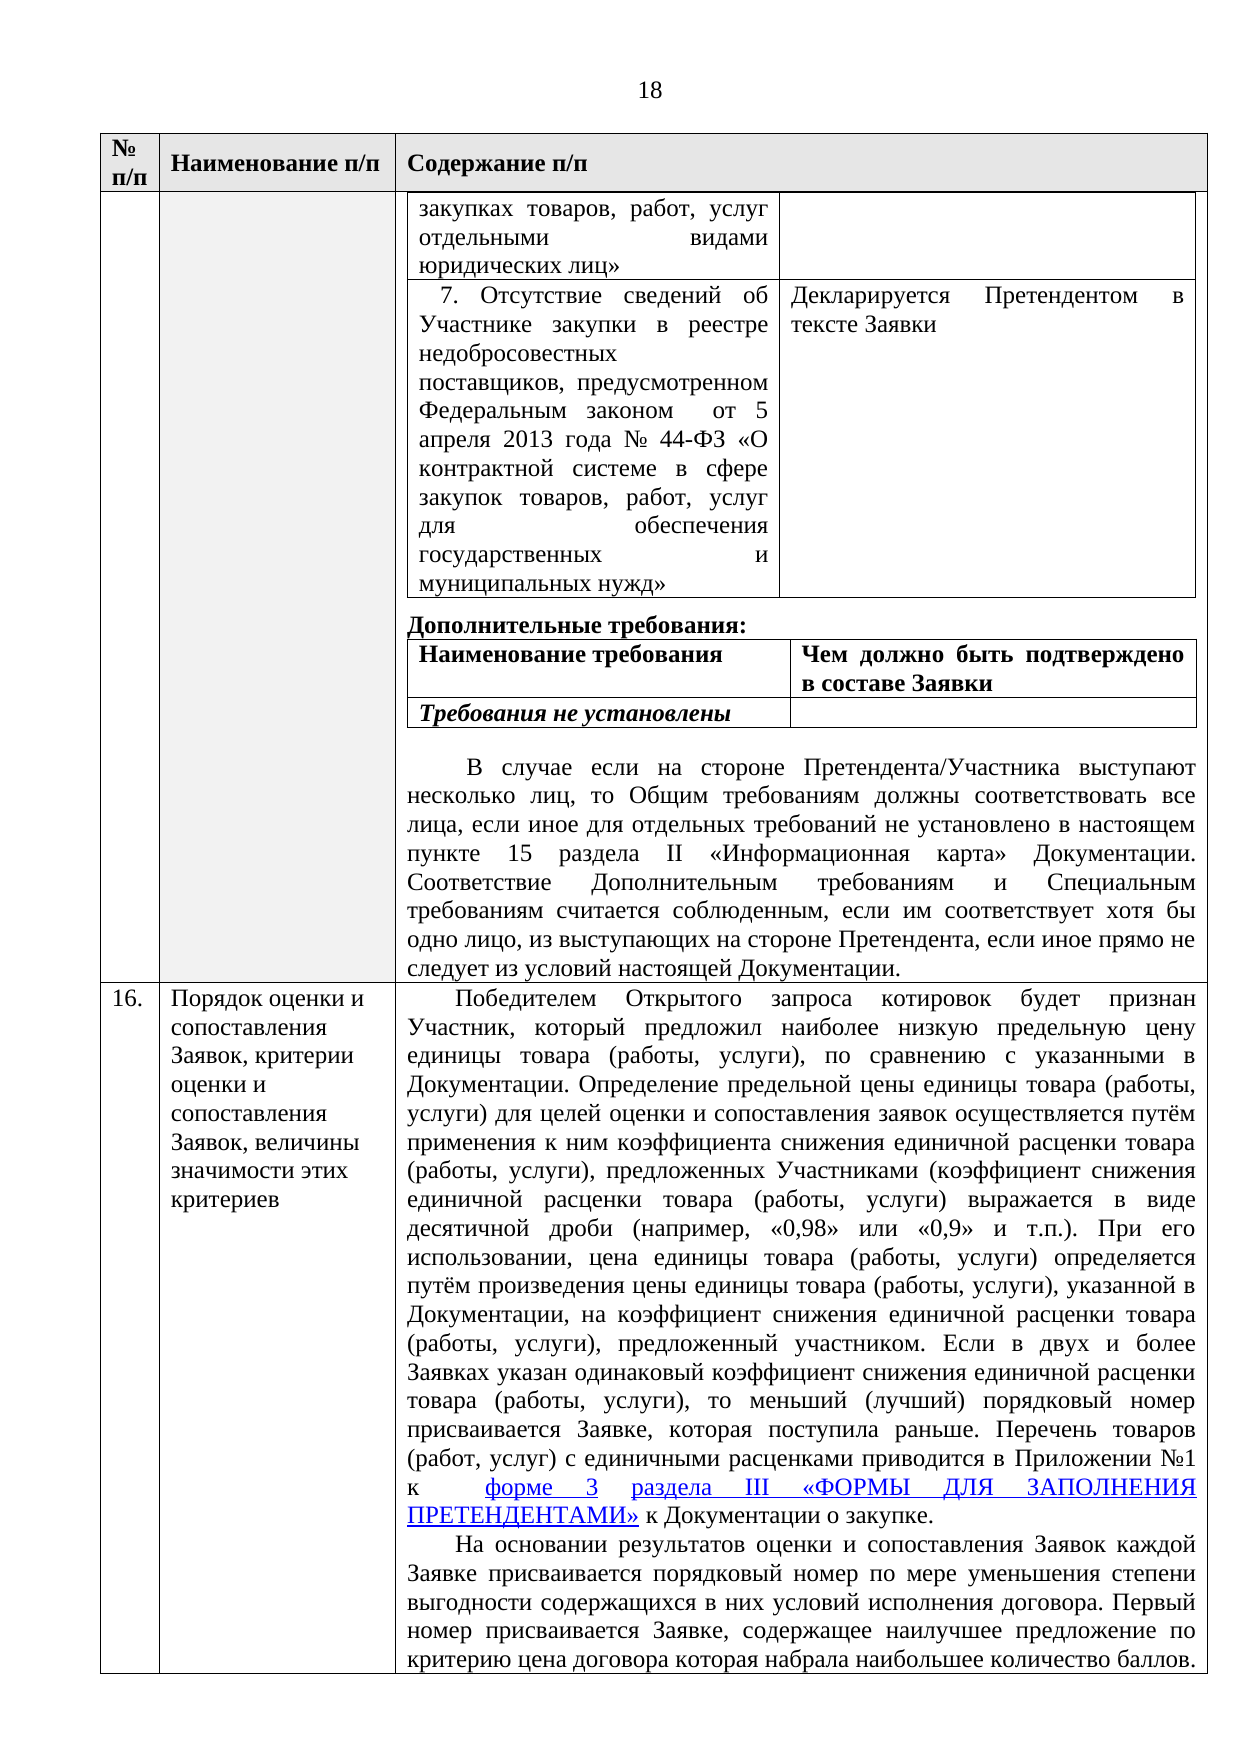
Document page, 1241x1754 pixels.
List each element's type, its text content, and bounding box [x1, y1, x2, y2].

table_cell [160, 192, 395, 982]
table_header Наименование п/п [160, 134, 395, 191]
table_cell [101, 192, 159, 982]
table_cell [396, 983, 1207, 1673]
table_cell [160, 983, 395, 1673]
table_cell [101, 983, 159, 1673]
table_header № п/п [101, 134, 159, 191]
table_header Содержание п/п [396, 134, 1207, 191]
